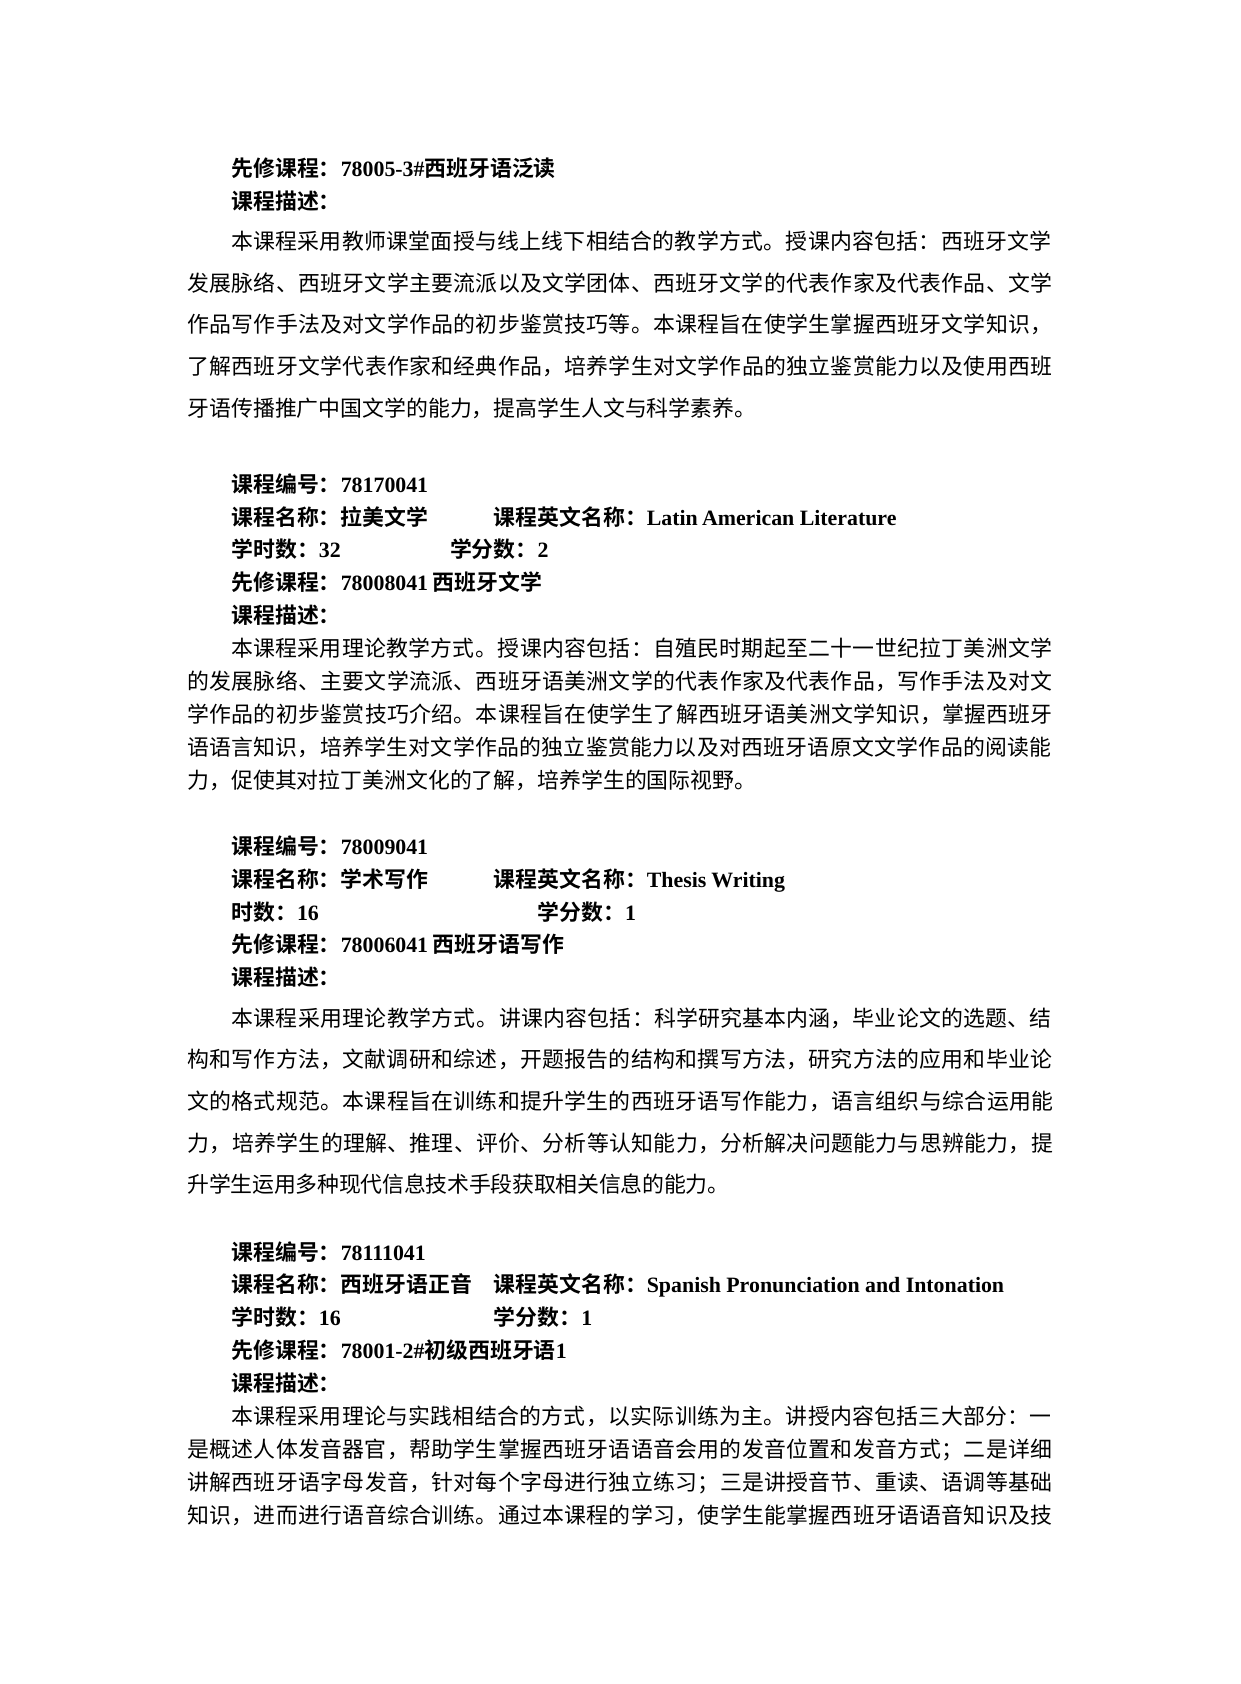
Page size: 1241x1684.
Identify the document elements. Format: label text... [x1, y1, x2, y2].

text 学时数：16 学分数：1 [187, 1300, 1053, 1333]
text 先修课程：78006041西班牙语写作 [187, 927, 1053, 960]
text 课程名称：拉美文学 课程英文名称：Latin American Literature [187, 499, 1053, 532]
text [187, 1398, 1053, 1530]
text 先修课程：78008041西班牙文学 [187, 565, 1053, 598]
text 课程描述： [187, 1366, 1053, 1398]
text 本课程采用理论教学方式。讲课内容包括：科学研究基本内涵，毕业论文的选题、结构和写作方法，文献调研和综述，开题报告的结构和撰写方法，研究方法的应用和毕业论文的格式规范。本课程旨在训练和提升学生的西班牙语写作能力，语言组织与综合运用能力，培养学生的理解、推理、评价、分析等认知能力，分析解决问题能力与思辨能力，提升学生运用多种现代信息技术手段获取相关信息的能力。 [187, 993, 1053, 1201]
text 课程编号：78111041 [187, 1234, 1053, 1267]
text 本课程采用教师课堂面授与线上线下相结合的教学方式。授课内容包括：西班牙文学发展脉络、西班牙文学主要流派以及文学团体、西班牙文学的代表作家及代表作品、文学作品写作手法及对文学作品的初步鉴赏技巧等。本课程旨在使学生掌握西班牙文学知识，了解西班牙文学代表作家和经典作品，培养学生对文学作品的独立鉴赏能力以及使用西班牙语传播推广中国文学的能力，提高学生人文与科学素养。 [187, 216, 1053, 424]
text 学时数：32 学分数：2 [187, 532, 1053, 565]
text 时数：16 学分数：1 [187, 894, 1053, 927]
text 课程编号：78170041 [187, 466, 1053, 499]
text 课程描述： [187, 183, 1053, 216]
text 课程名称：西班牙语正音 课程英文名称：Spanish Pronunciation and Intonation [187, 1267, 1053, 1300]
text 先修课程：78001-2#初级西班牙语1 [187, 1333, 1053, 1366]
text 课程编号：78009041 [187, 828, 1053, 861]
text 本课程采用理论教学方式。授课内容包括：自殖民时期起至二十一世纪拉丁美洲文学的发展脉络、主要文学流派、西班牙语美洲文学的代表作家及代表作品，写作手法及对文学作品的初步鉴赏技巧介绍。本课程旨在使学生了解西班牙语美洲文学知识，掌握西班牙语语言知识，培养学生对文学作品的独立鉴赏能力以及对西班牙语原文文学作品的阅读能力，促使其对拉丁美洲文化的了解，培养学生的国际视野。 [187, 631, 1053, 795]
text 课程描述： [187, 960, 1053, 993]
text 先修课程：78005-3#西班牙语泛读 [187, 150, 1053, 183]
text 课程描述： [187, 598, 1053, 631]
text 课程名称：学术写作 课程英文名称：Thesis Writing [187, 861, 1053, 894]
